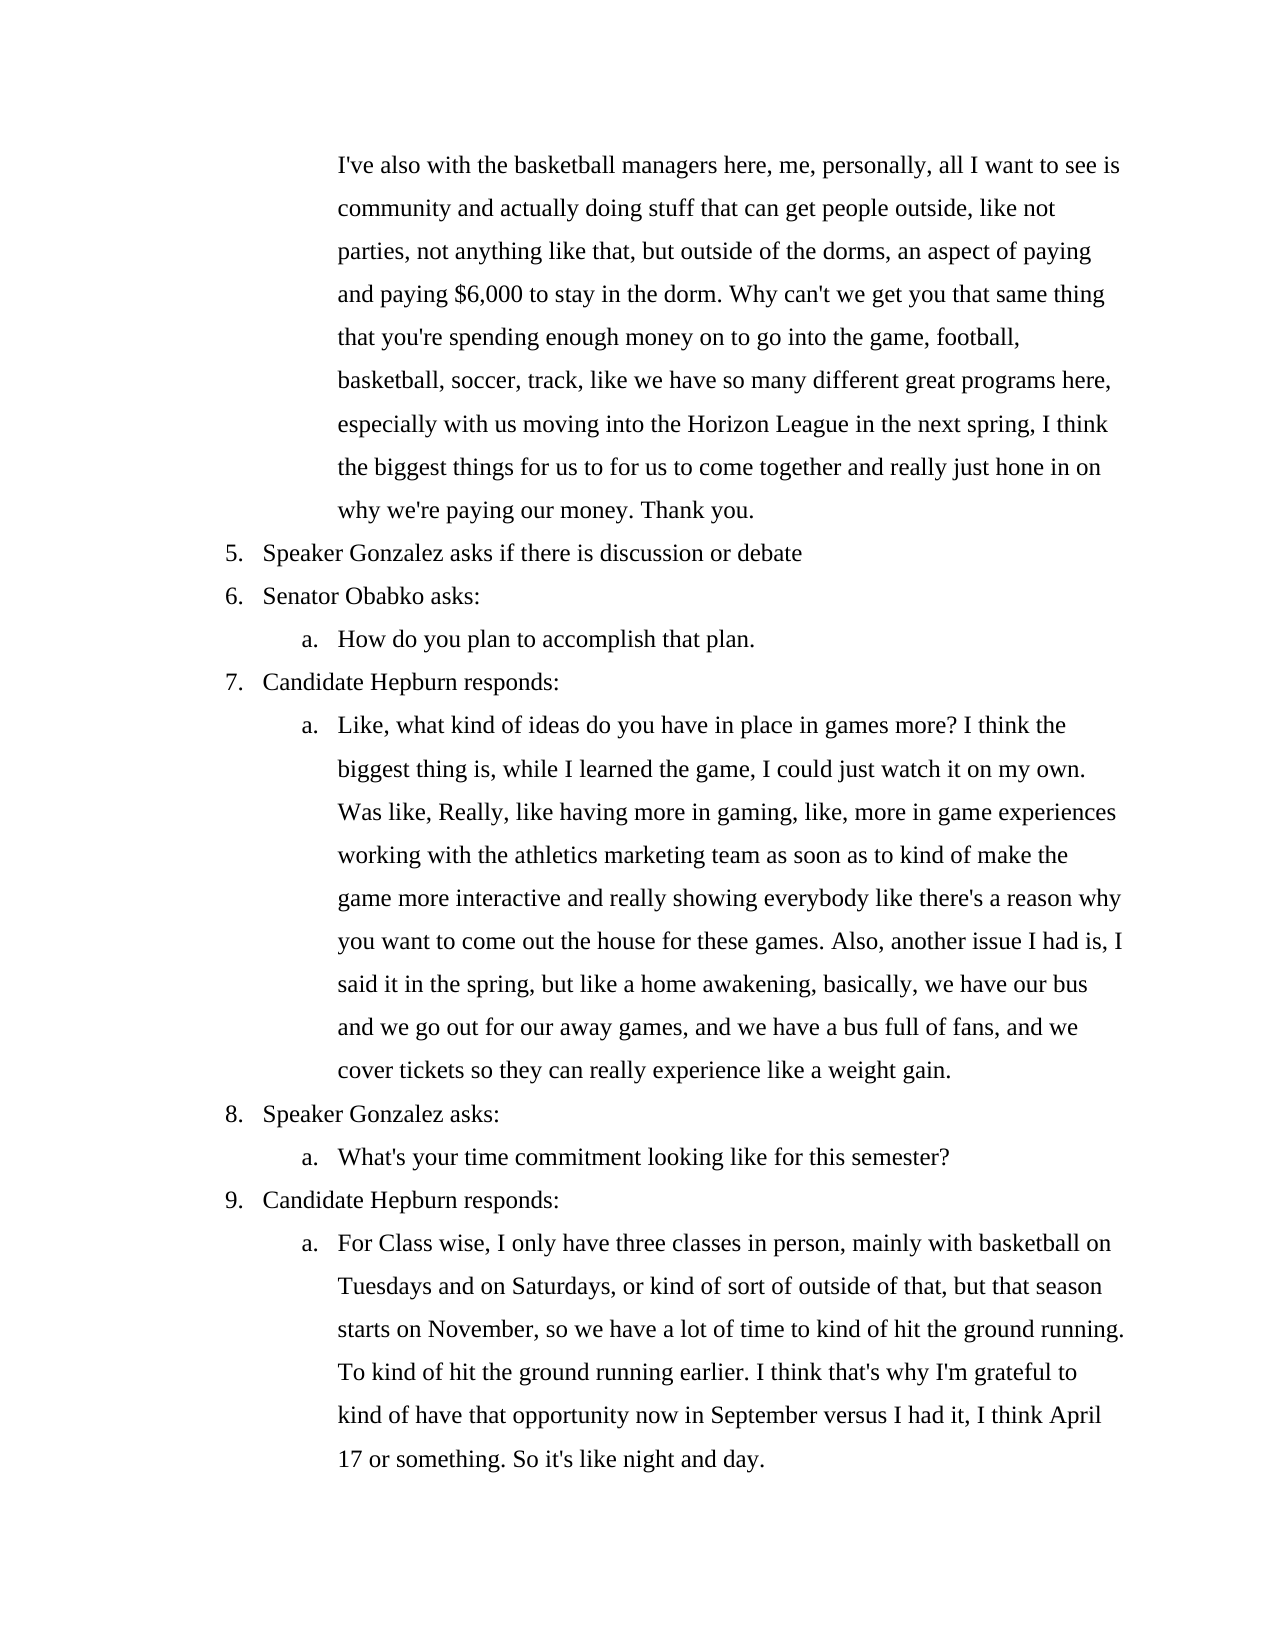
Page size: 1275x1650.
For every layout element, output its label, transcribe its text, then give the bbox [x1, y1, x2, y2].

list Speaker Gonzalez asks if there is discussion or debate [225, 538, 1125, 567]
list Speaker Gonzalez asks: [225, 1099, 1125, 1127]
list Like, what kind of ideas do you have in place in games more? I think the biggest thing is, while I learned the game, I could just watch it on my own. Was like, Really, like having more in gaming, like, more in game experiences working with the athletics marketing team as soon as to kind of make the game more interactive and really showing everybody like there's a reason why you want to come out the house for these games. Also, another issue I had is, I said it in the spring, but like a home awakening, basically, we have our bus and we go out for our away games, and we have a bus full of fans, and we cover tickets so they can really experience like a weight gain. [319, 711, 1125, 1084]
list What's your time commitment looking like for this semester? [319, 1142, 1125, 1171]
list For Class wise, I only have three classes in person, mainly with basketball on Tuesdays and on Saturdays, or kind of sort of outside of that, but that season starts on November, so we have a lot of time to kind of hit the ground running. To kind of hit the ground running earlier. I think that's why I'm grateful to kind of have that opportunity now in September versus I had it, I think April 17 or something. So it's like night and day. [319, 1228, 1125, 1472]
list How do you plan to accomplish that plan. [319, 624, 1125, 653]
list Senator Obabko asks: [225, 581, 1125, 610]
list Candidate Hepburn responds: [225, 1185, 1125, 1214]
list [319, 150, 1125, 524]
list Candidate Hepburn responds: [225, 667, 1125, 696]
